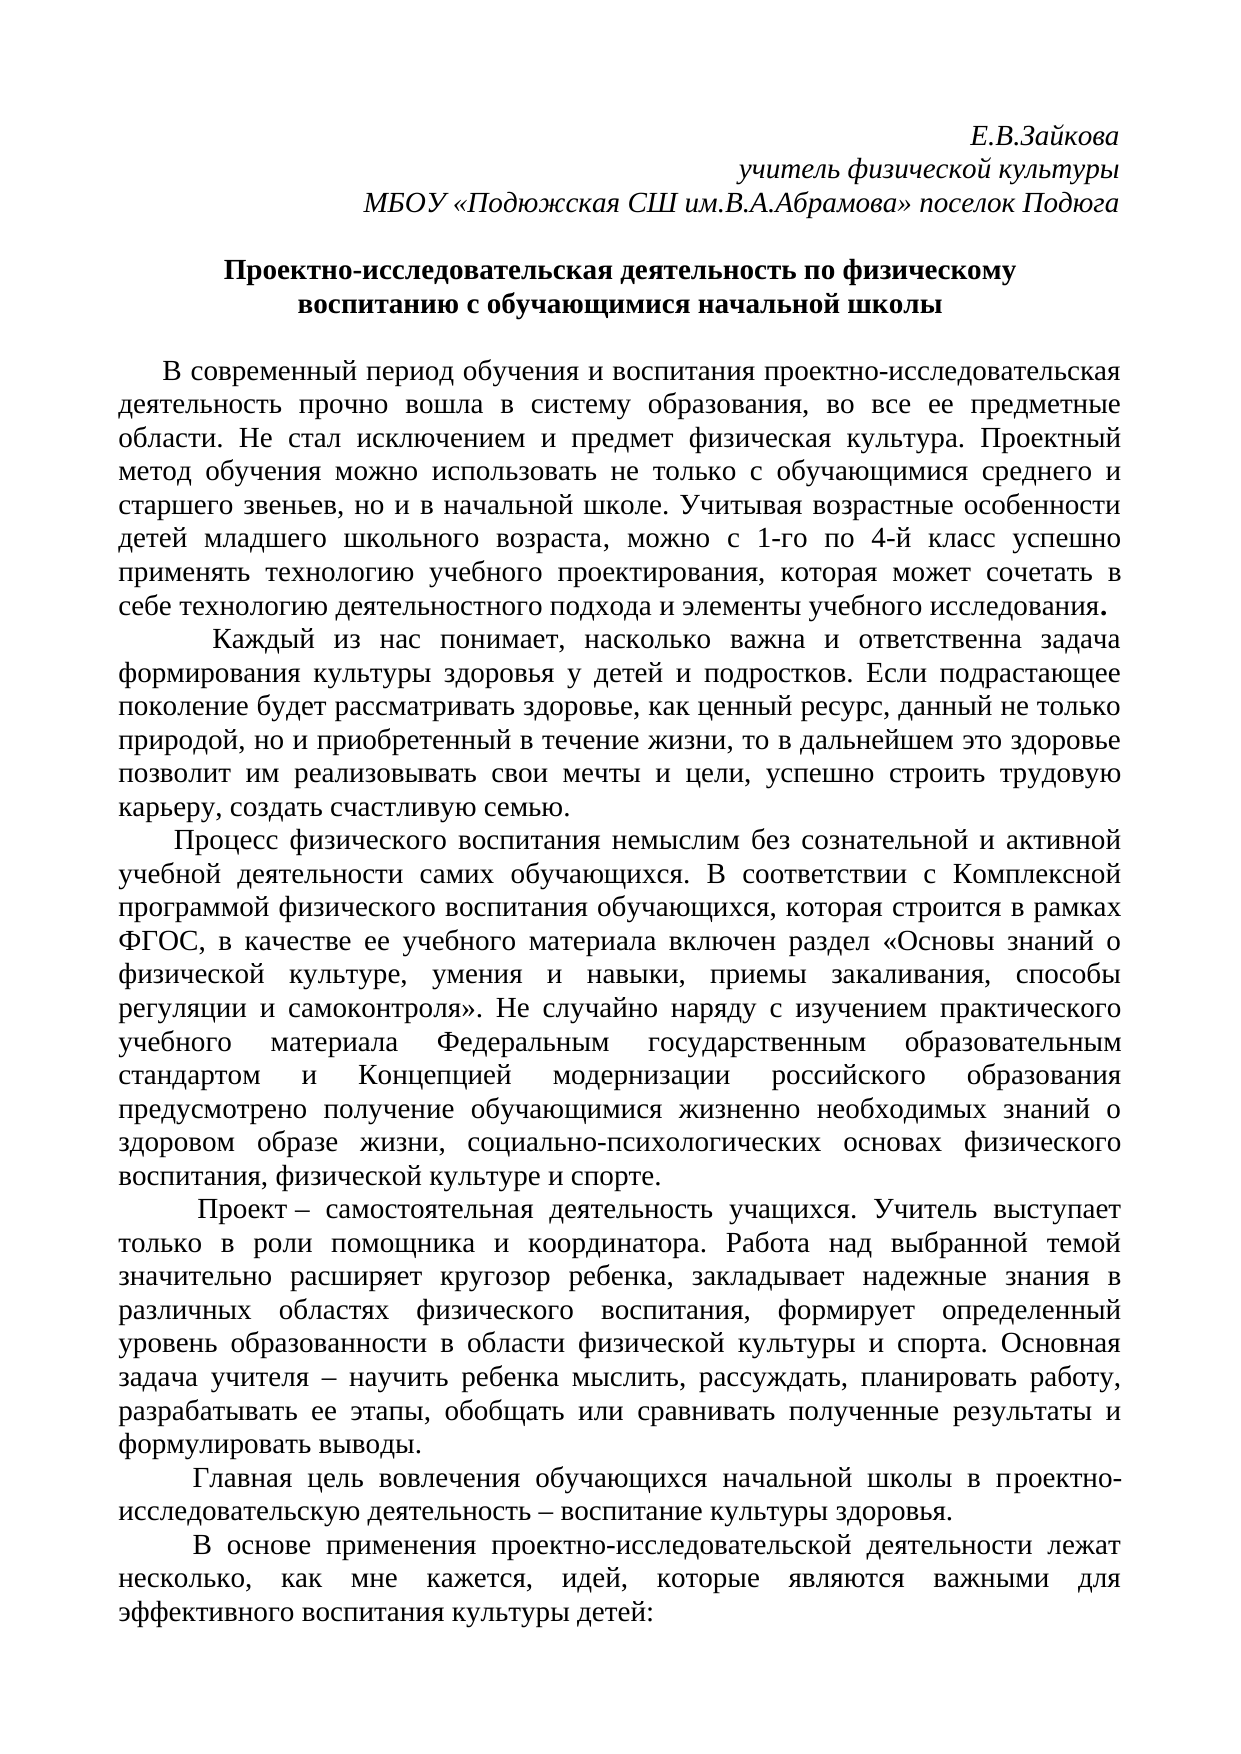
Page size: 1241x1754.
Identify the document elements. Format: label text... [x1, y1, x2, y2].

text воспитанию с обучающимися начальной школы [118, 286, 1122, 319]
text МБОУ «Подюжская СШ им.В.А.Абрамова» поселок Подюга [118, 185, 1122, 219]
text учитель физической культуры [118, 152, 1122, 185]
text Проект – самостоятельная деятельность учащихся. Учитель выступает только в роли помощника и координатора. Работа над выбранной темой значительно расширяет кругозор ребенка, закладывает надежные знания в различных областях физического воспитания, формирует определенный уровень образованности в области физической культуры и спорта. Основная задача учителя – научить ребенка мыслить, рассуждать, планировать работу, разрабатывать ее этапы, обобщать или сравнивать полученные результаты и формулировать выводы. [118, 1191, 1122, 1460]
text Каждый из нас понимает, насколько важна и ответственна задача формирования культуры здоровья у детей и подростков. Если подрастающее поколение будет рассматривать здоровье, как ценный ресурс, данный не только природой, но и приобретенный в течение жизни, то в дальнейшем это здоровье позволит им реализовывать свои мечты и цели, успешно строить трудовую карьеру, создать счастливую семью. [118, 621, 1122, 822]
text В основе применения проектно-исследовательской деятельности лежат несколько, как мне кажется, идей, которые являются важными для эффективного воспитания культуры детей: [118, 1527, 1122, 1627]
text В современный период обучения и воспитания проектно-исследовательская деятельность прочно вошла в систему образования, во все ее предметные области. Не стал исключением и предмет физическая культура. Проектный метод обучения можно использовать не только с обучающимися среднего и старшего звеньев, но и в начальной школе. Учитывая возрастные особенности детей младшего школьного возраста, можно с 1-го по 4-й класс успешно применять технологию учебного проектирования, которая может сочетать в себе технологию деятельностного подхода и элементы учебного исследования. [118, 353, 1122, 621]
text Процесс физического воспитания немыслим без сознательной и активной учебной деятельности самих обучающихся. В соответствии с Комплексной программой физического воспитания обучающихся, которая строится в рамках ФГОС, в качестве ее учебного материала включен раздел «Основы знаний о физической культуре, умения и навыки, приемы закаливания, способы регуляции и самоконтроля». Не случайно наряду с изучением практического учебного материала Федеральным государственным образовательным стандартом и Концепцией модернизации российского образования предусмотрено получение обучающимися жизненно необходимых знаний о здоровом образе жизни, социально-психологических основах физического воспитания, физической культуре и спорте. [118, 822, 1122, 1191]
text Е.В.Зайкова [118, 118, 1122, 152]
text Главная цель вовлечения обучающихся начальной школы в проектно-исследовательскую деятельность – воспитание культуры здоровья. [118, 1460, 1122, 1527]
text Проектно-исследовательская деятельность по физическому [118, 252, 1122, 286]
